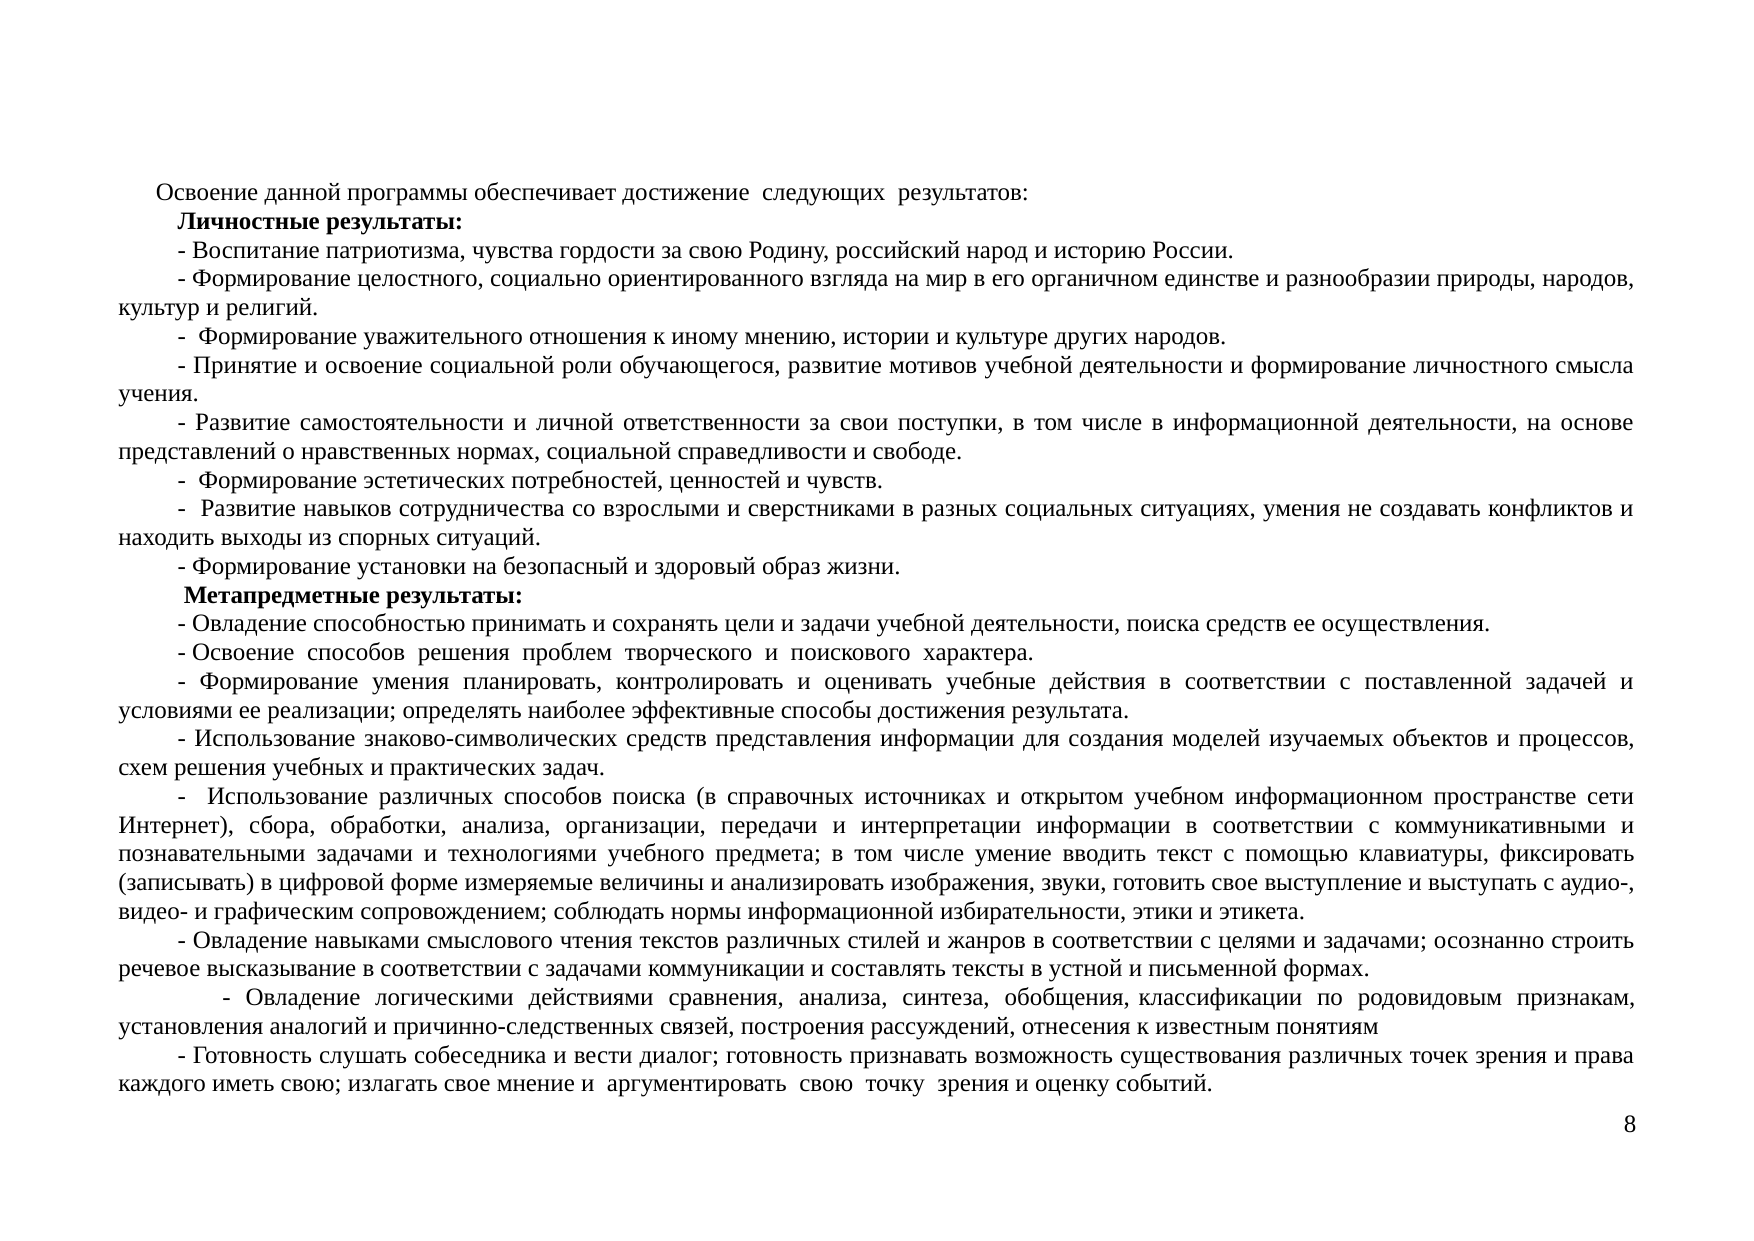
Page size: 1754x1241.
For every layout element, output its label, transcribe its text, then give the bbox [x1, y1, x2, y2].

text - Использование различных способов поиска (в справочных источниках и открытом учебном информационном пространстве сети Интернет), сбора, обработки, анализа, организации, передачи и интерпретации информации в соответствии с коммуникативными и познавательными задачами и технологиями учебного предмета; в том числе умение вводить текст с помощью клавиатуры, фиксировать (записывать) в цифровой форме измеряемые величины и анализировать изображения, звуки, готовить свое выступление и выступать с аудио-, видео- и графическим сопровождением; соблюдать нормы информационной избирательности, этики и этикета. [118, 781, 1636, 925]
text - Формирование умения планировать, контролировать и оценивать учебные действия в соответствии с поставленной задачей и условиями ее реализации; определять наиболее эффективные способы достижения результата. [118, 666, 1636, 723]
text Освоение данной программы обеспечивает достижение следующих результатов: [118, 177, 1636, 206]
text - Овладение навыками смыслового чтения текстов различных стилей и жанров в соответствии с целями и задачами; осознанно строить речевое высказывание в соответствии с задачами коммуникации и составлять тексты в устной и письменной формах. [118, 925, 1636, 982]
text - Овладение логическими действиями сравнения, анализа, синтеза, обобщения, классификации по родовидовым признакам, установления аналогий и причинно-следственных связей, построения рассуждений, отнесения к известным понятиям [118, 982, 1636, 1040]
text - Овладение способностью принимать и сохранять цели и задачи учебной деятельности, поиска средств ее осуществления. [118, 608, 1636, 637]
text - Воспитание патриотизма, чувства гордости за свою Родину, российский народ и историю России. [118, 235, 1636, 263]
text - Формирование эстетических потребностей, ценностей и чувств. [118, 465, 1636, 493]
text - Готовность слушать собеседника и вести диалог; готовность признавать возможность существования различных точек зрения и права каждого иметь свою; излагать свое мнение и аргументировать свою точку зрения и оценку событий. [118, 1040, 1636, 1097]
text Метапредметные результаты: [118, 580, 1636, 608]
text - Принятие и освоение социальной роли обучающегося, развитие мотивов учебной деятельности и формирование личностного смысла учения. [118, 350, 1636, 407]
text - Формирование целостного, социально ориентированного взгляда на мир в его органичном единстве и разнообразии природы, народов, культур и религий. [118, 263, 1636, 321]
text Личностные результаты: [118, 206, 1636, 235]
text - Развитие самостоятельности и личной ответственности за свои поступки, в том числе в информационной деятельности, на основе представлений о нравственных нормах, социальной справедливости и свободе. [118, 407, 1636, 465]
text - Формирование уважительного отношения к иному мнению, истории и культуре других народов. [118, 321, 1636, 350]
text - Использование знаково-символических средств представления информации для создания моделей изучаемых объектов и процессов, схем решения учебных и практических задач. [118, 723, 1636, 781]
text - Развитие навыков сотрудничества со взрослыми и сверстниками в разных социальных ситуациях, умения не создавать конфликтов и находить выходы из спорных ситуаций. [118, 493, 1636, 551]
text - Формирование установки на безопасный и здоровый образ жизни. [118, 551, 1636, 580]
text - Освоение способов решения проблем творческого и поискового характера. [118, 637, 1636, 666]
